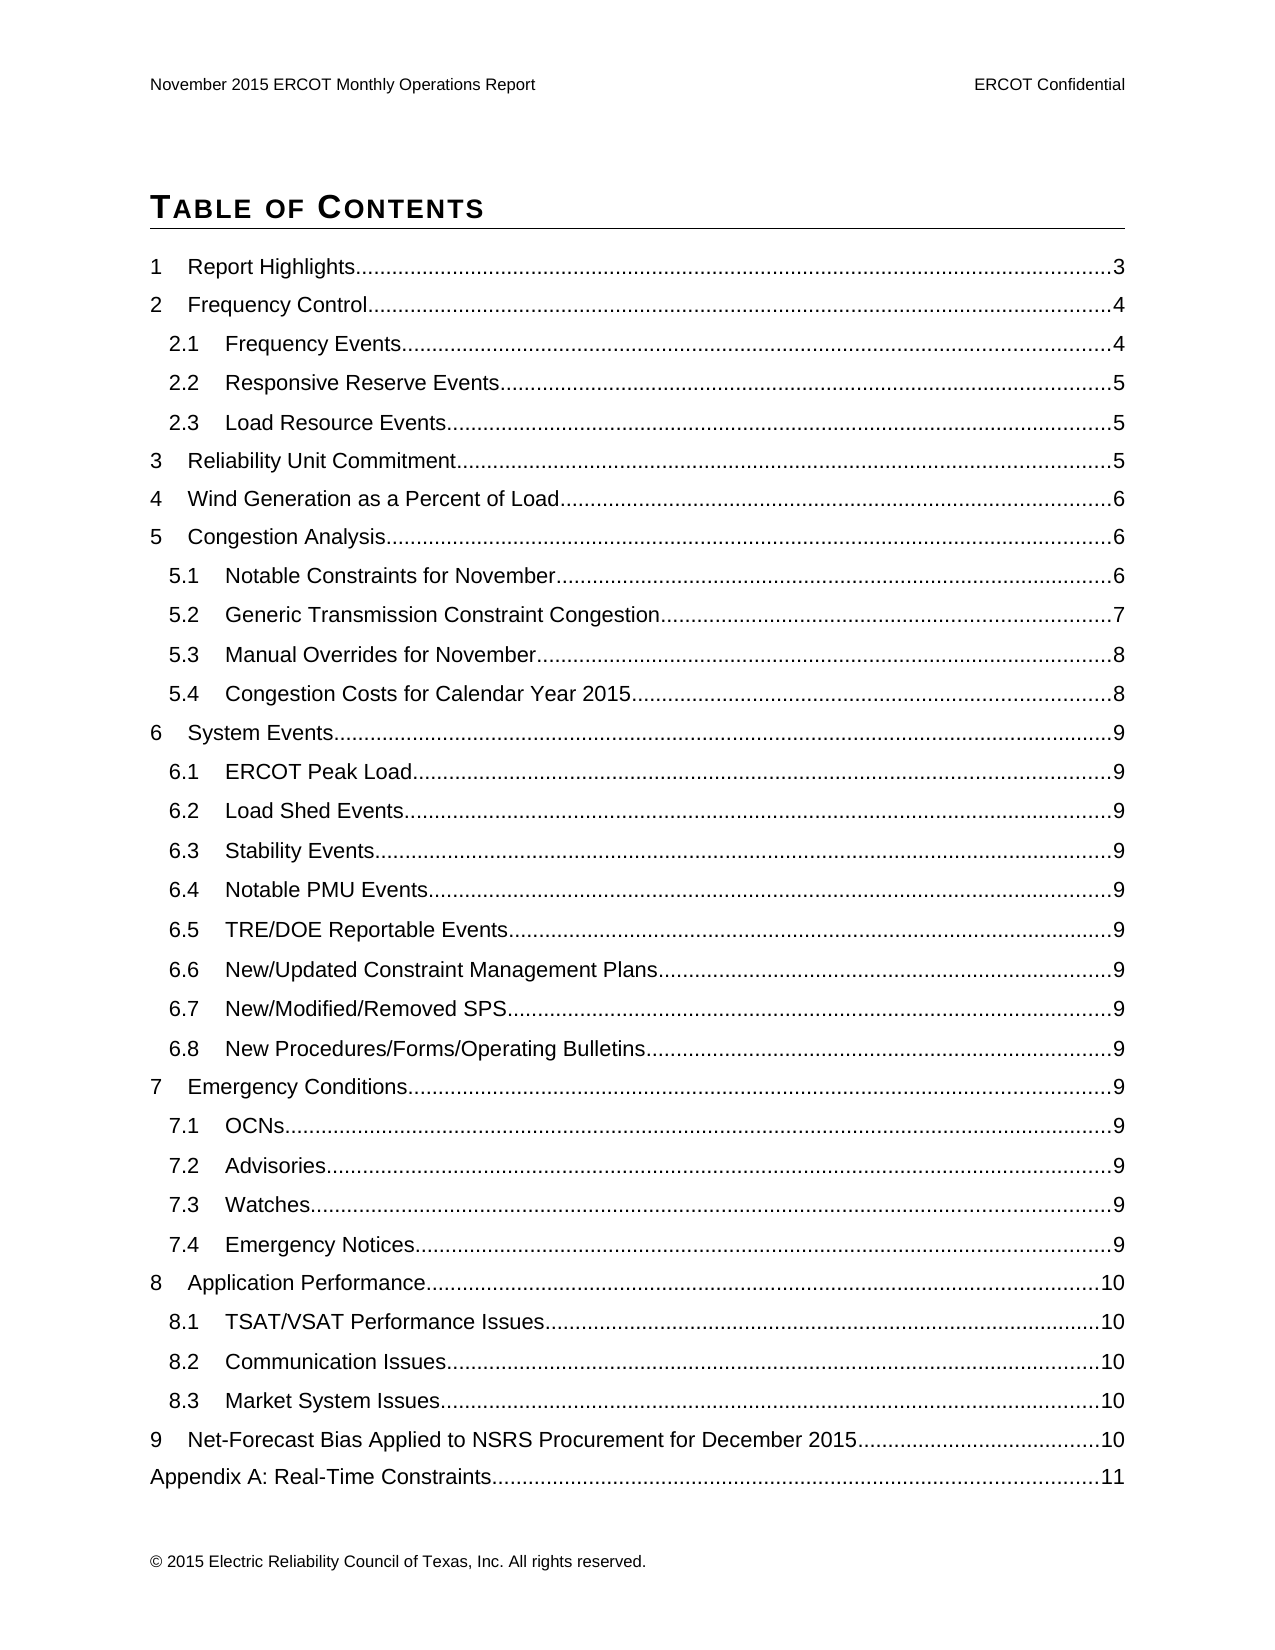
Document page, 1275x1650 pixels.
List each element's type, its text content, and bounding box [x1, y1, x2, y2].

text 2.2 Responsive Reserve Events 5 [169, 369, 1125, 396]
text 6.8 New Procedures/Forms/Operating Bulletins 9 [169, 1034, 1125, 1062]
text 3 Reliability Unit Commitment 5 [150, 448, 1125, 473]
text 6 System Events 9 [150, 720, 1125, 745]
text 7 Emergency Conditions 9 [150, 1074, 1125, 1099]
text 2.1 Frequency Events 4 [169, 329, 1125, 357]
text Appendix A: Real-Time Constraints 11 [150, 1464, 1125, 1489]
text 8 Application Performance 10 [150, 1270, 1125, 1295]
text 8.3 Market System Issues 10 [169, 1387, 1125, 1414]
text 7.1 OCNs 9 [169, 1112, 1125, 1139]
text 6.1 ERCOT Peak Load 9 [169, 757, 1125, 784]
text 2 Frequency Control 4 [150, 292, 1125, 317]
text 5.1 Notable Constraints for November 6 [169, 561, 1125, 588]
text 6.5 TRE/DOE Reportable Events 9 [169, 916, 1125, 943]
text 6.2 Load Shed Events 9 [169, 797, 1125, 824]
text 9 Net-Forecast Bias Applied to NSRS Procurement for December 2015 10 [150, 1427, 1125, 1452]
text 4 Wind Generation as a Percent of Load 6 [150, 486, 1125, 511]
text 5.3 Manual Overrides for November 8 [169, 641, 1125, 668]
text 2.3 Load Resource Events 5 [169, 409, 1125, 436]
subtitle Table of Contents [150, 187, 1125, 228]
text 6.6 New/Updated Constraint Management Plans 9 [169, 955, 1125, 982]
text 6.3 Stability Events 9 [169, 837, 1125, 864]
text 5.2 Generic Transmission Constraint Congestion 7 [169, 601, 1125, 628]
text 7.4 Emergency Notices 9 [169, 1231, 1125, 1258]
text 1 Report Highlights 3 [150, 254, 1125, 279]
text 7.2 Advisories 9 [169, 1151, 1125, 1178]
text 6.4 Notable PMU Events 9 [169, 876, 1125, 903]
text 5.4 Congestion Costs for Calendar Year 2015 8 [169, 680, 1125, 707]
text 8.1 TSAT/VSAT Performance Issues 10 [169, 1308, 1125, 1335]
text 6.7 New/Modified/Removed SPS 9 [169, 995, 1125, 1022]
text 7.3 Watches 9 [169, 1191, 1125, 1218]
text 5 Congestion Analysis 6 [150, 524, 1125, 549]
text 8.2 Communication Issues 10 [169, 1347, 1125, 1374]
